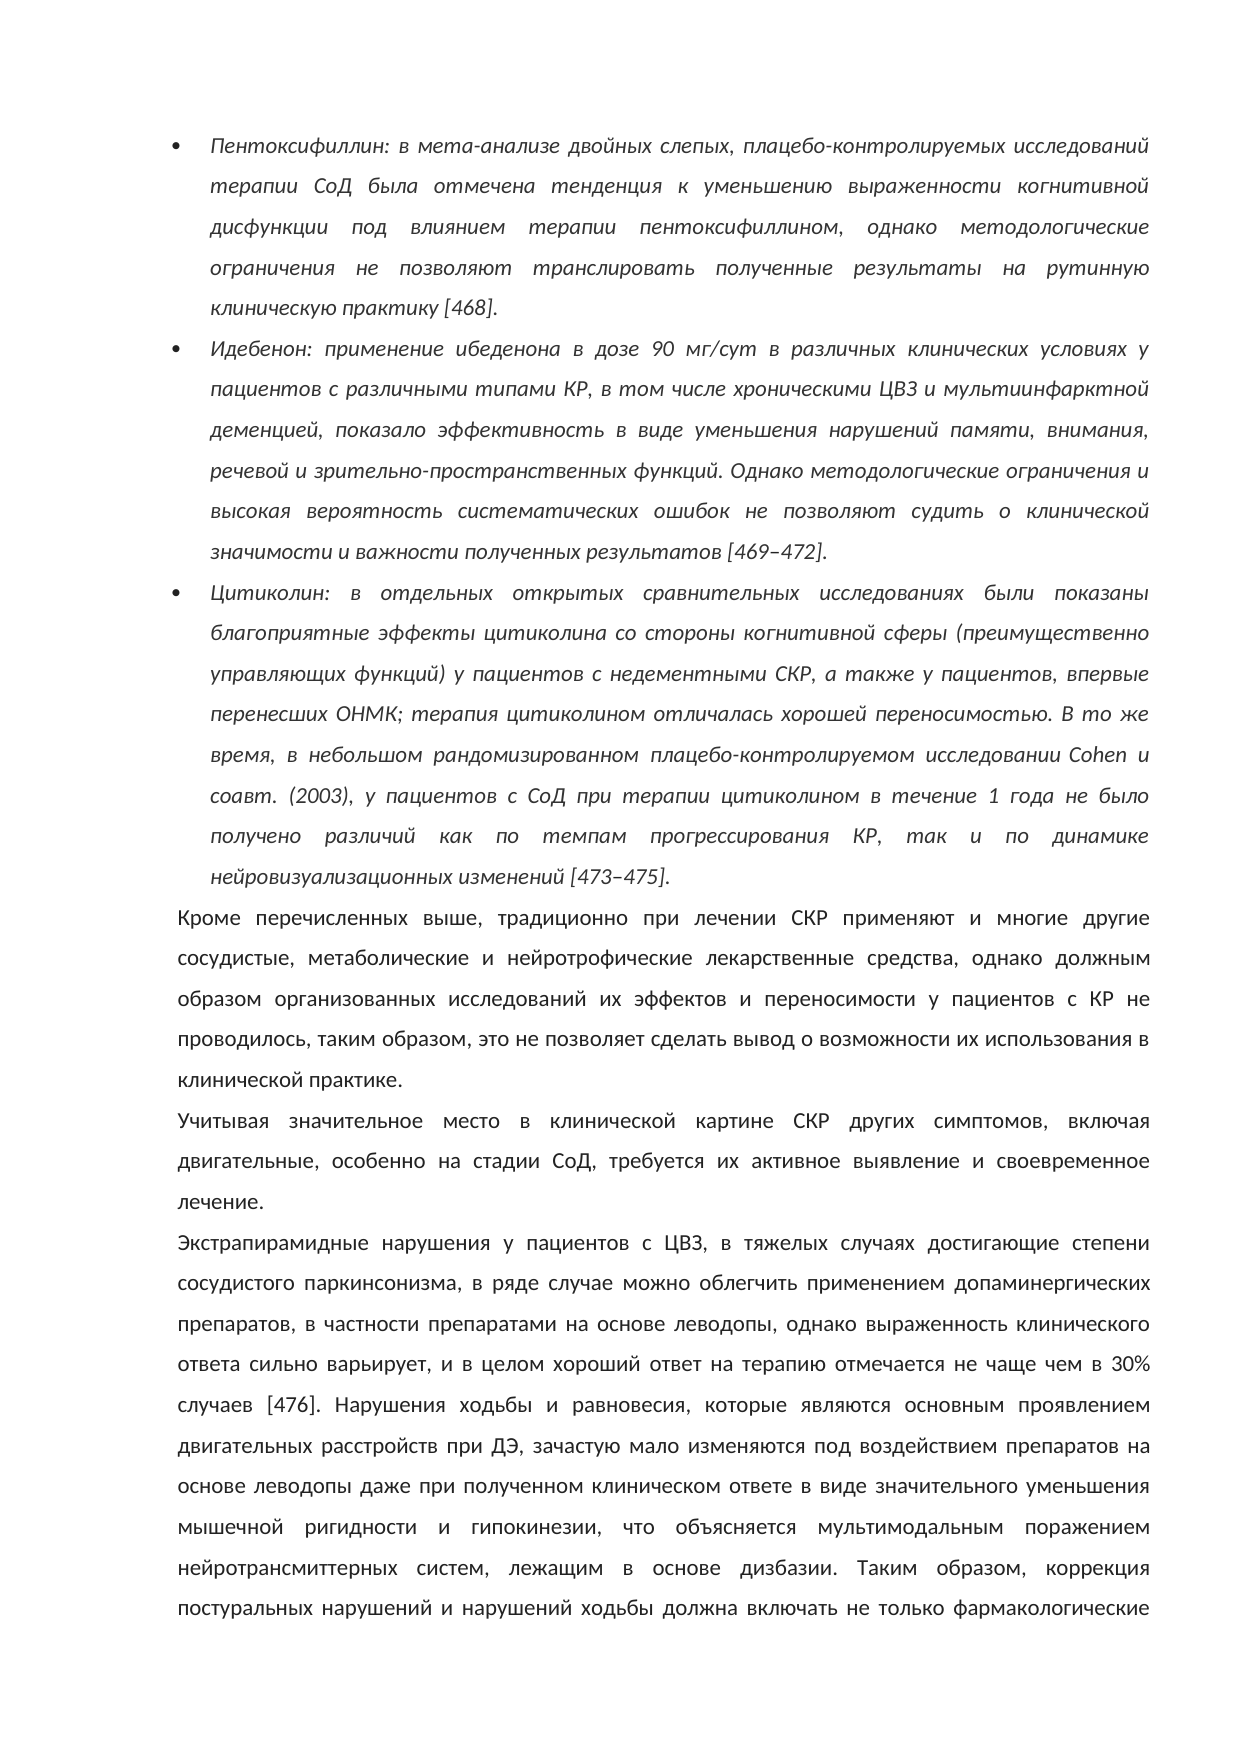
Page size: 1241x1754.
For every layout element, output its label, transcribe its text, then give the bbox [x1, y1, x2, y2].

list Цитиколин: в отдельных открытых сравнительных исследованиях были показаны благоприятные эффекты цитиколина со стороны когнитивной сферы (преимущественно управляющих функций) у пациентов с недементными СКР, а также у пациентов, впервые перенесших ОНМК; терапия цитиколином отличалась хорошей переносимостью. В то же время, в небольшом рандомизированном плацебо-контролируемом исследовании Cohen и соавт. (2003), у пациентов с СоД при терапии цитиколином в течение 1 года не было получено различий как по темпам прогрессирования КР, так и по динамике нейровизуализационных изменений [473–475]. [172, 565, 1152, 890]
text Учитывая значительное место в клинической картине СКР других симптомов, включая двигательные, особенно на стадии СоД, требуется их активное выявление и своевременное лечение. [177, 1093, 1152, 1215]
list Идебенон: применение ибеденона в дозе 90 мг/сут в различных клинических условиях у пациентов с различными типами КР, в том числе хроническими ЦВЗ и мультиинфарктной деменцией, показало эффективность в виде уменьшения нарушений памяти, внимания, речевой и зрительно-пространственных функций. Однако методологические ограничения и высокая вероятность систематических ошибок не позволяют судить о клинической значимости и важности полученных результатов [469–472]. [172, 321, 1152, 565]
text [177, 1215, 1152, 1621]
text Кроме перечисленных выше, традиционно при лечении СКР применяют и многие другие сосудистые, метаболические и нейротрофические лекарственные средства, однако должным образом организованных исследований их эффектов и переносимости у пациентов с КР не проводилось, таким образом, это не позволяет сделать вывод о возможности их использования в клинической практике. [177, 890, 1152, 1093]
list Пентоксифиллин: в мета-анализе двойных слепых, плацебо-контролируемых исследований терапии СоД была отмечена тенденция к уменьшению выраженности когнитивной дисфункции под влиянием терапии пентоксифиллином, однако методологические ограничения не позволяют транслировать полученные результаты на рутинную клиническую практику [468]. [172, 118, 1152, 321]
